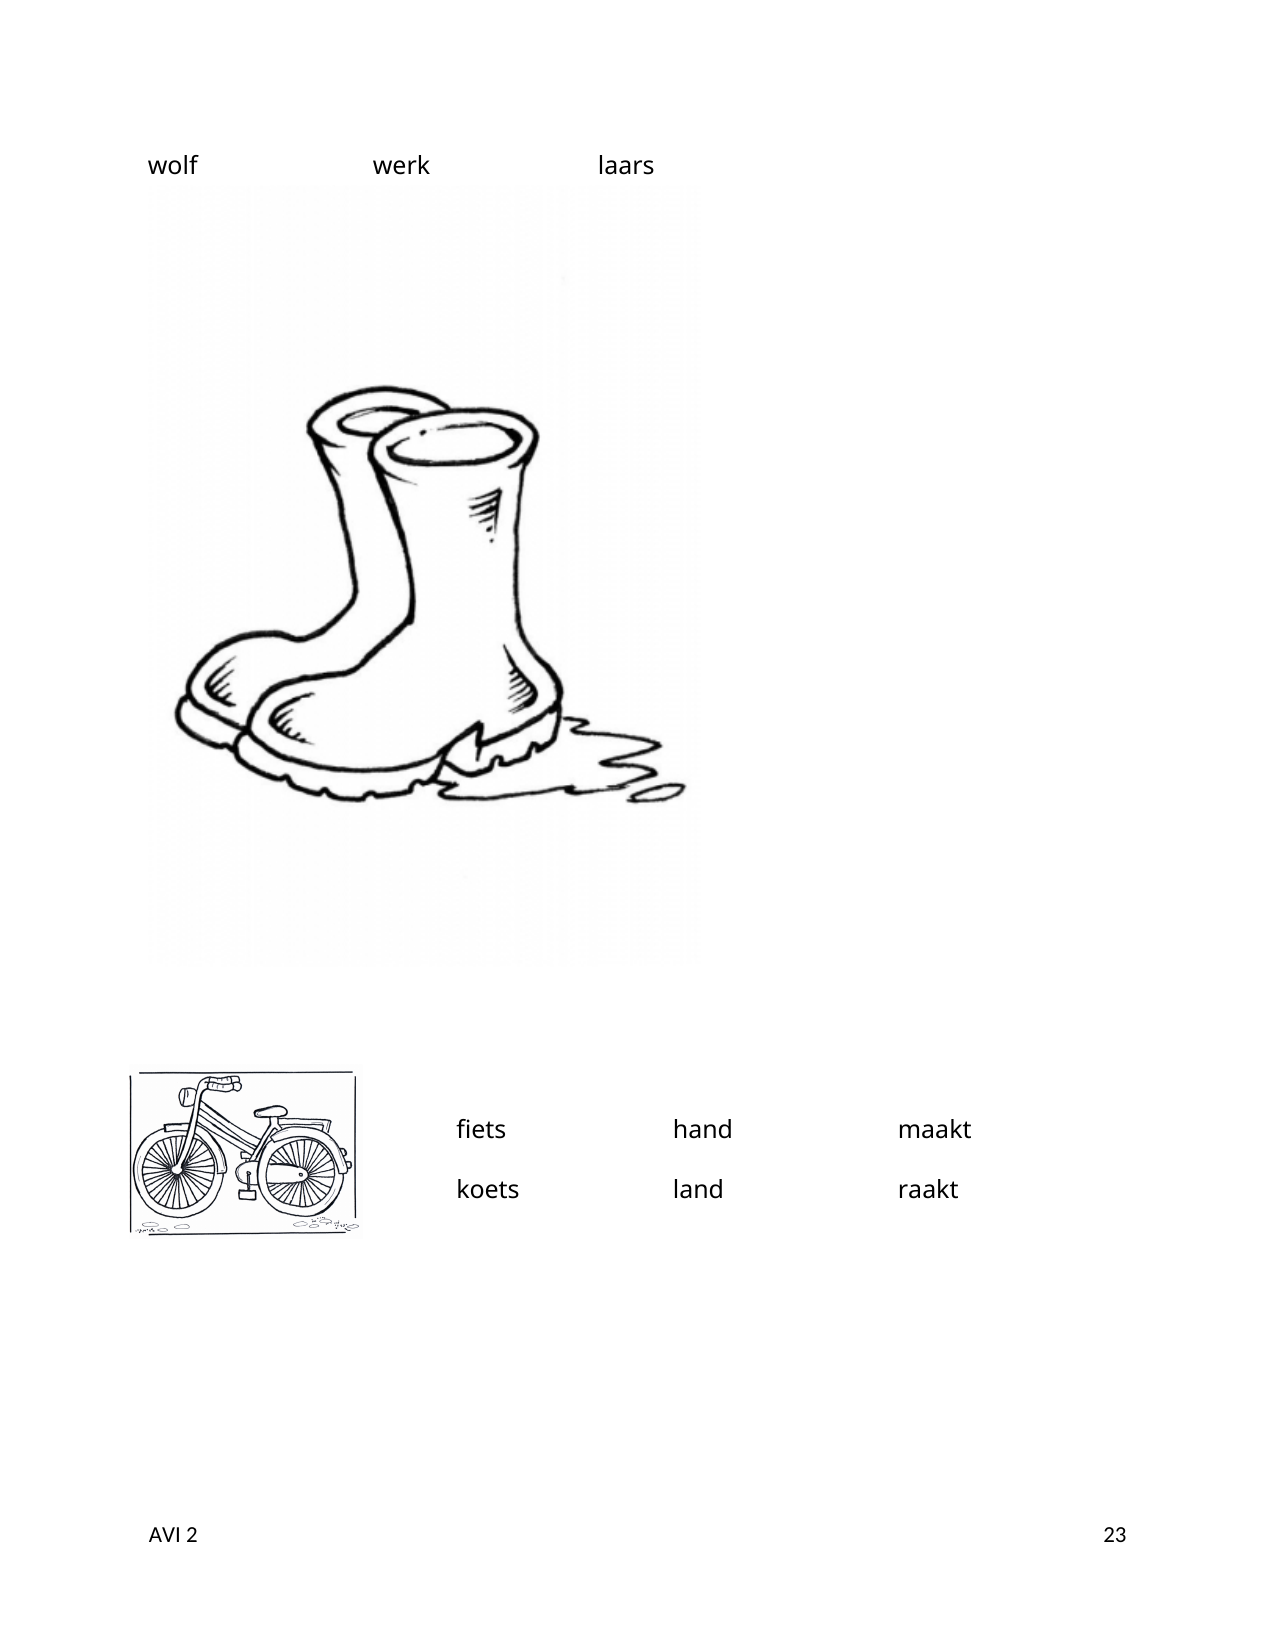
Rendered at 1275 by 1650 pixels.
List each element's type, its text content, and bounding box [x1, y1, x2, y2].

picture [130, 1065, 362, 1239]
text koets land raakt [363, 1172, 1127, 1206]
picture [147, 185, 701, 967]
text fiets hand maakt [363, 1112, 1127, 1146]
